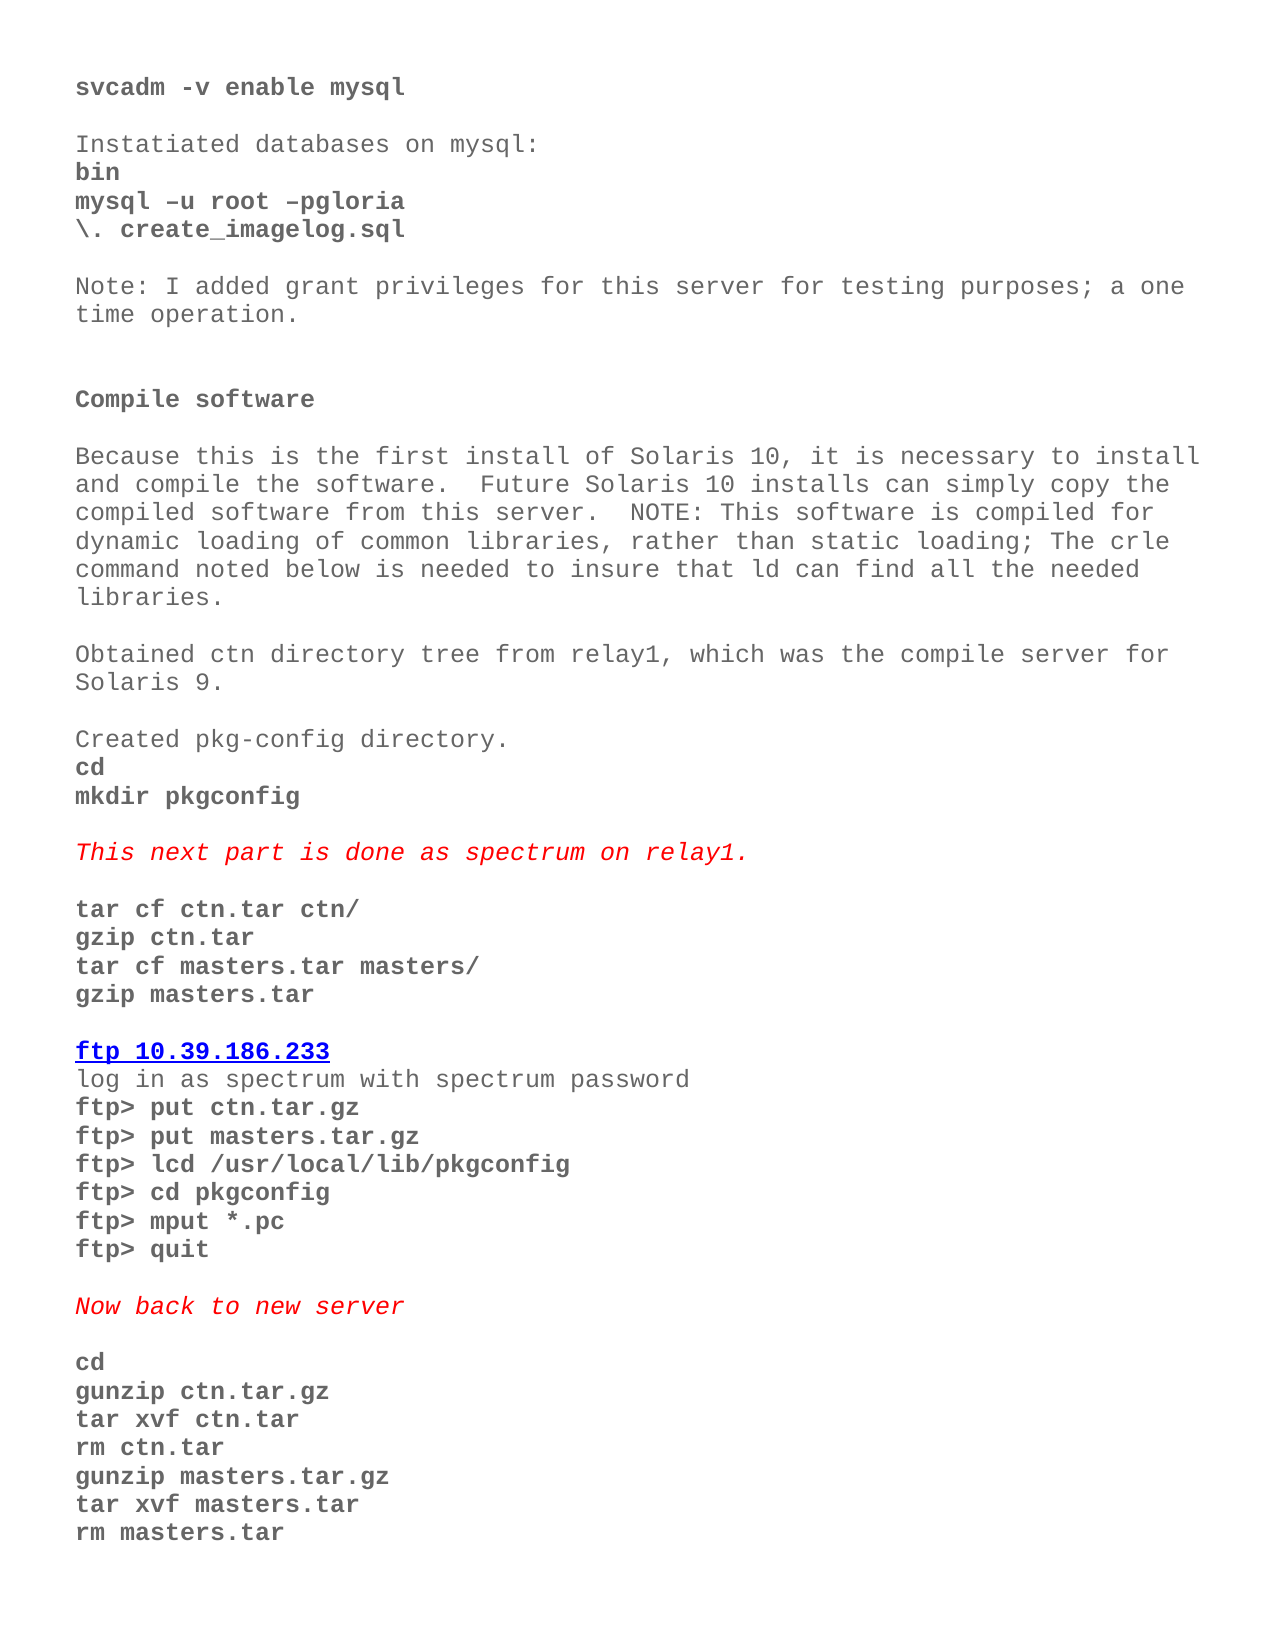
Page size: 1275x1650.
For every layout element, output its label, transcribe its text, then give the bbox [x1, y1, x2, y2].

text Because this is the first install of Solaris 10, it is necessary to install and compile the software. Future Solaris 10 installs can simply copy the compiled software from this server. NOTE: This software is compiled for dynamic loading of common libraries, rather than static loading; The crle command noted below is needed to insure that ld can find all the needed libraries. [75, 443, 1200, 613]
text gunzip ctn.tar.gz [75, 1378, 1200, 1407]
text rm ctn.tar [75, 1435, 1200, 1463]
text Compile software [75, 387, 1200, 415]
text svcadm -v enable mysql [75, 75, 1200, 103]
text Instatiated databases on mysql: [75, 132, 1200, 160]
text gunzip masters.tar.gz [75, 1463, 1200, 1492]
text log in as spectrum with spectrum password [75, 1067, 1200, 1095]
text cd [75, 755, 1200, 783]
text ftp> lcd /usr/local/lib/pkgconfig [75, 1152, 1200, 1180]
text Obtained ctn directory tree from relay1, which was the compile server for Solaris 9. [75, 642, 1200, 698]
text ftp 10.39.186.233 [75, 1038, 1200, 1067]
text This next part is done as spectrum on relay1. [75, 840, 1200, 868]
text gzip masters.tar [75, 982, 1200, 1010]
text tar cf ctn.tar ctn/ [75, 897, 1200, 925]
text mkdir pkgconfig [75, 783, 1200, 812]
text Created pkg-config directory. [75, 727, 1200, 755]
text tar cf masters.tar masters/ [75, 953, 1200, 982]
text ftp> mput *.pc [75, 1208, 1200, 1237]
text rm masters.tar [75, 1520, 1200, 1548]
text ftp> quit [75, 1237, 1200, 1265]
text mysql –u root –pgloria [75, 188, 1200, 217]
text tar xvf ctn.tar [75, 1407, 1200, 1435]
text ftp> cd pkgconfig [75, 1180, 1200, 1208]
text Now back to new server [75, 1293, 1200, 1322]
text cd [75, 1350, 1200, 1378]
text Note: I added grant privileges for this server for testing purposes; a one time operation. [75, 273, 1200, 330]
text ftp> put masters.tar.gz [75, 1123, 1200, 1152]
text \. create_imagelog.sql [75, 217, 1200, 245]
text bin [75, 160, 1200, 188]
text gzip ctn.tar [75, 925, 1200, 953]
text tar xvf masters.tar [75, 1492, 1200, 1520]
text ftp> put ctn.tar.gz [75, 1095, 1200, 1123]
